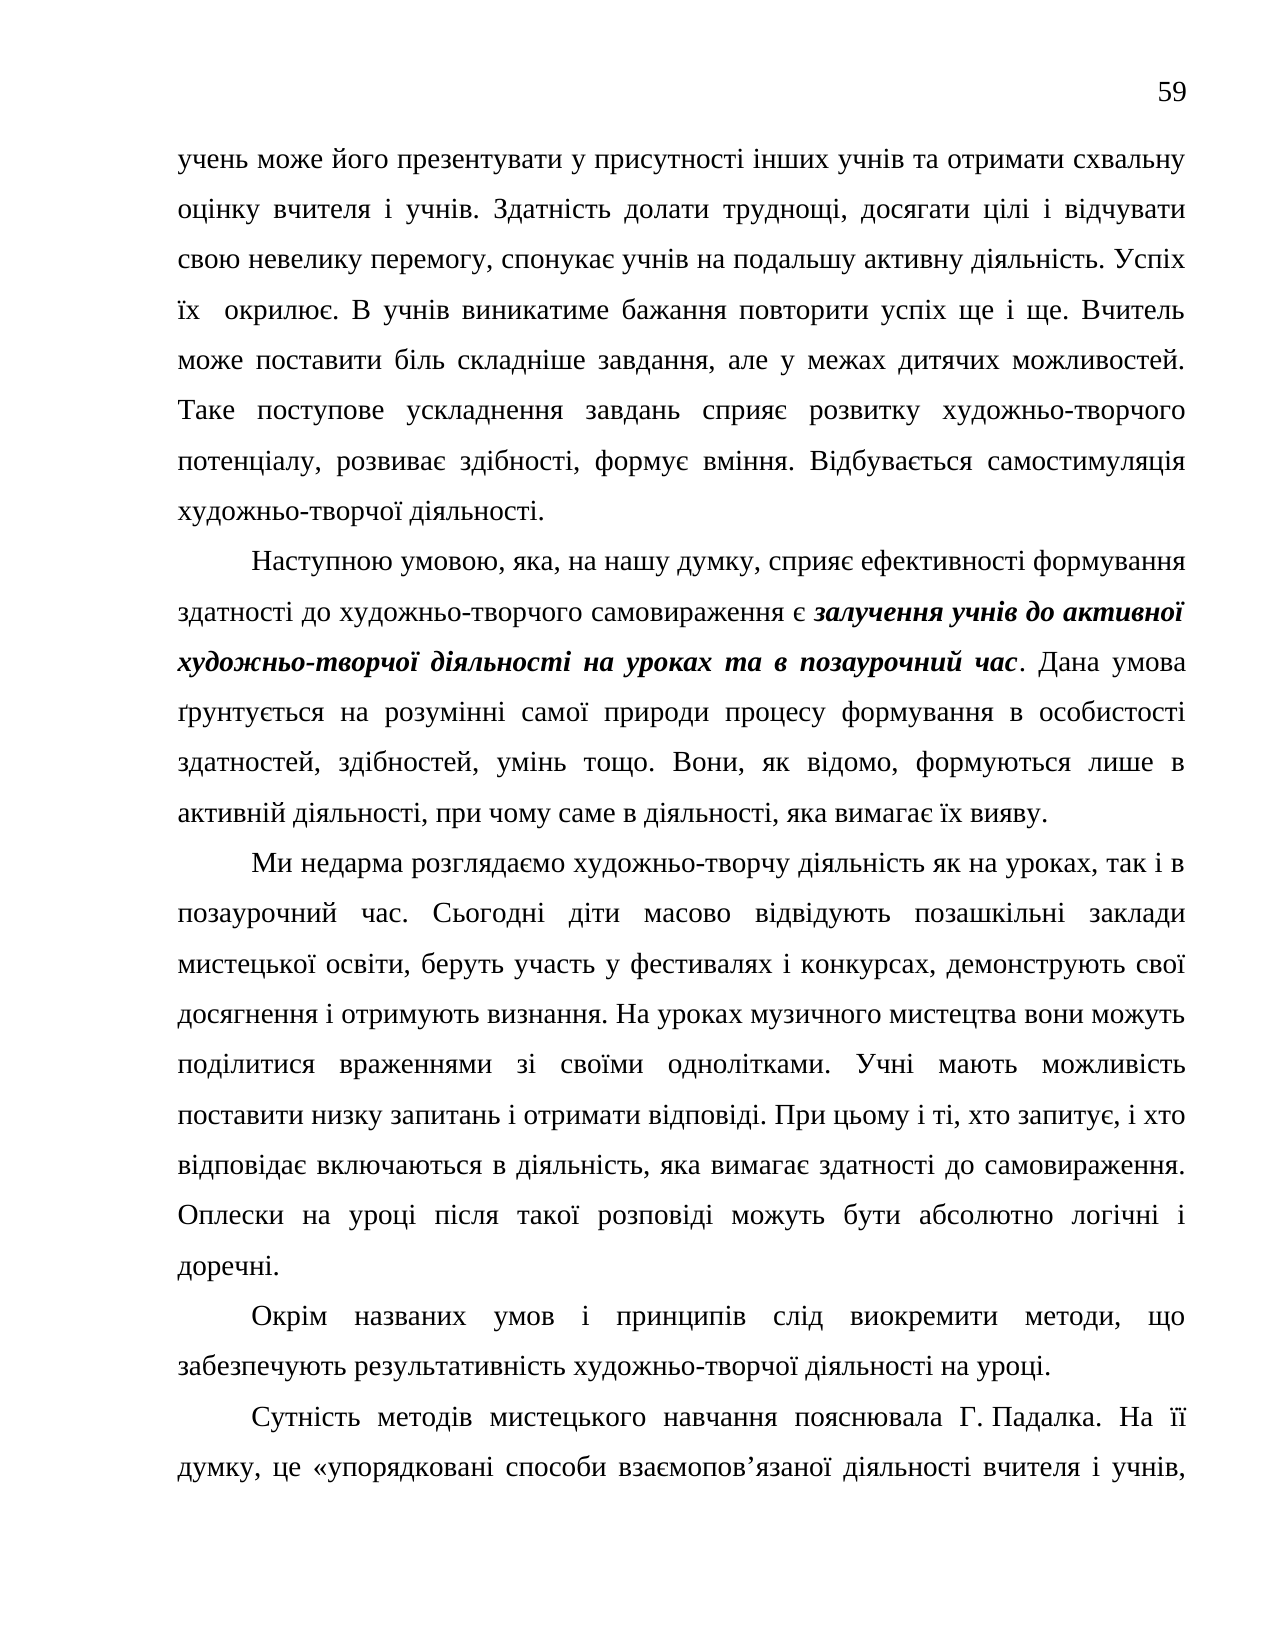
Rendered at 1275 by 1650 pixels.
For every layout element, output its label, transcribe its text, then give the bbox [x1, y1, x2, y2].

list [177, 141, 1186, 527]
text Окрім названих умов і принципів слід виокремити методи, що забезпечують результативність художньо-творчої діяльності на уроці. [177, 1298, 1186, 1382]
text Наступною умовою, яка, на нашу думку, сприяє ефективності формування здатності до художньо-творчого самовираження є залучення учнів до активної художньо-творчої діяльності на уроках та в позаурочний час. Дана умова ґрунтується на розумінні самої природи процесу формування в особистості здатностей, здібностей, умінь тощо. Вони, як відомо, формуються лише в активній діяльності, при чому саме в діяльності, яка вимагає їх вияву. [177, 543, 1186, 828]
text Ми недарма розглядаємо художньо-творчу діяльність як на уроках, так і в позаурочний час. Сьогодні діти масово відвідують позашкільні заклади мистецької освіти, беруть участь у фестивалях і конкурсах, демонструють свої досягнення і отримують визнання. На уроках музичного мистецтва вони можуть поділитися враженнями зі своїми однолітками. Учні мають можливість поставити низку запитань і отримати відповіді. При цьому і ті, хто запитує, і хто відповідає включаються в діяльність, яка вимагає здатності до самовираження. Оплески на уроці після такої розповіді можуть бути абсолютно логічні і доречні. [177, 1231, 1186, 1281]
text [177, 1399, 1186, 1449]
text Ми недарма розглядаємо художньо-творчу діяльність як на уроках, так і в позаурочний час. Сьогодні діти масово відвідують позашкільні заклади мистецької освіти, беруть участь у фестивалях і конкурсах, демонструють свої досягнення і отримують визнання. На уроках музичного мистецтва вони можуть поділитися враженнями зі своїми однолітками. Учні мають можливість поставити низку запитань і отримати відповіді. При цьому і ті, хто запитує, і хто відповідає включаються в діяльність, яка вимагає здатності до самовираження. Оплески на уроці після такої розповіді можуть бути абсолютно логічні і доречні. [177, 845, 1186, 1198]
